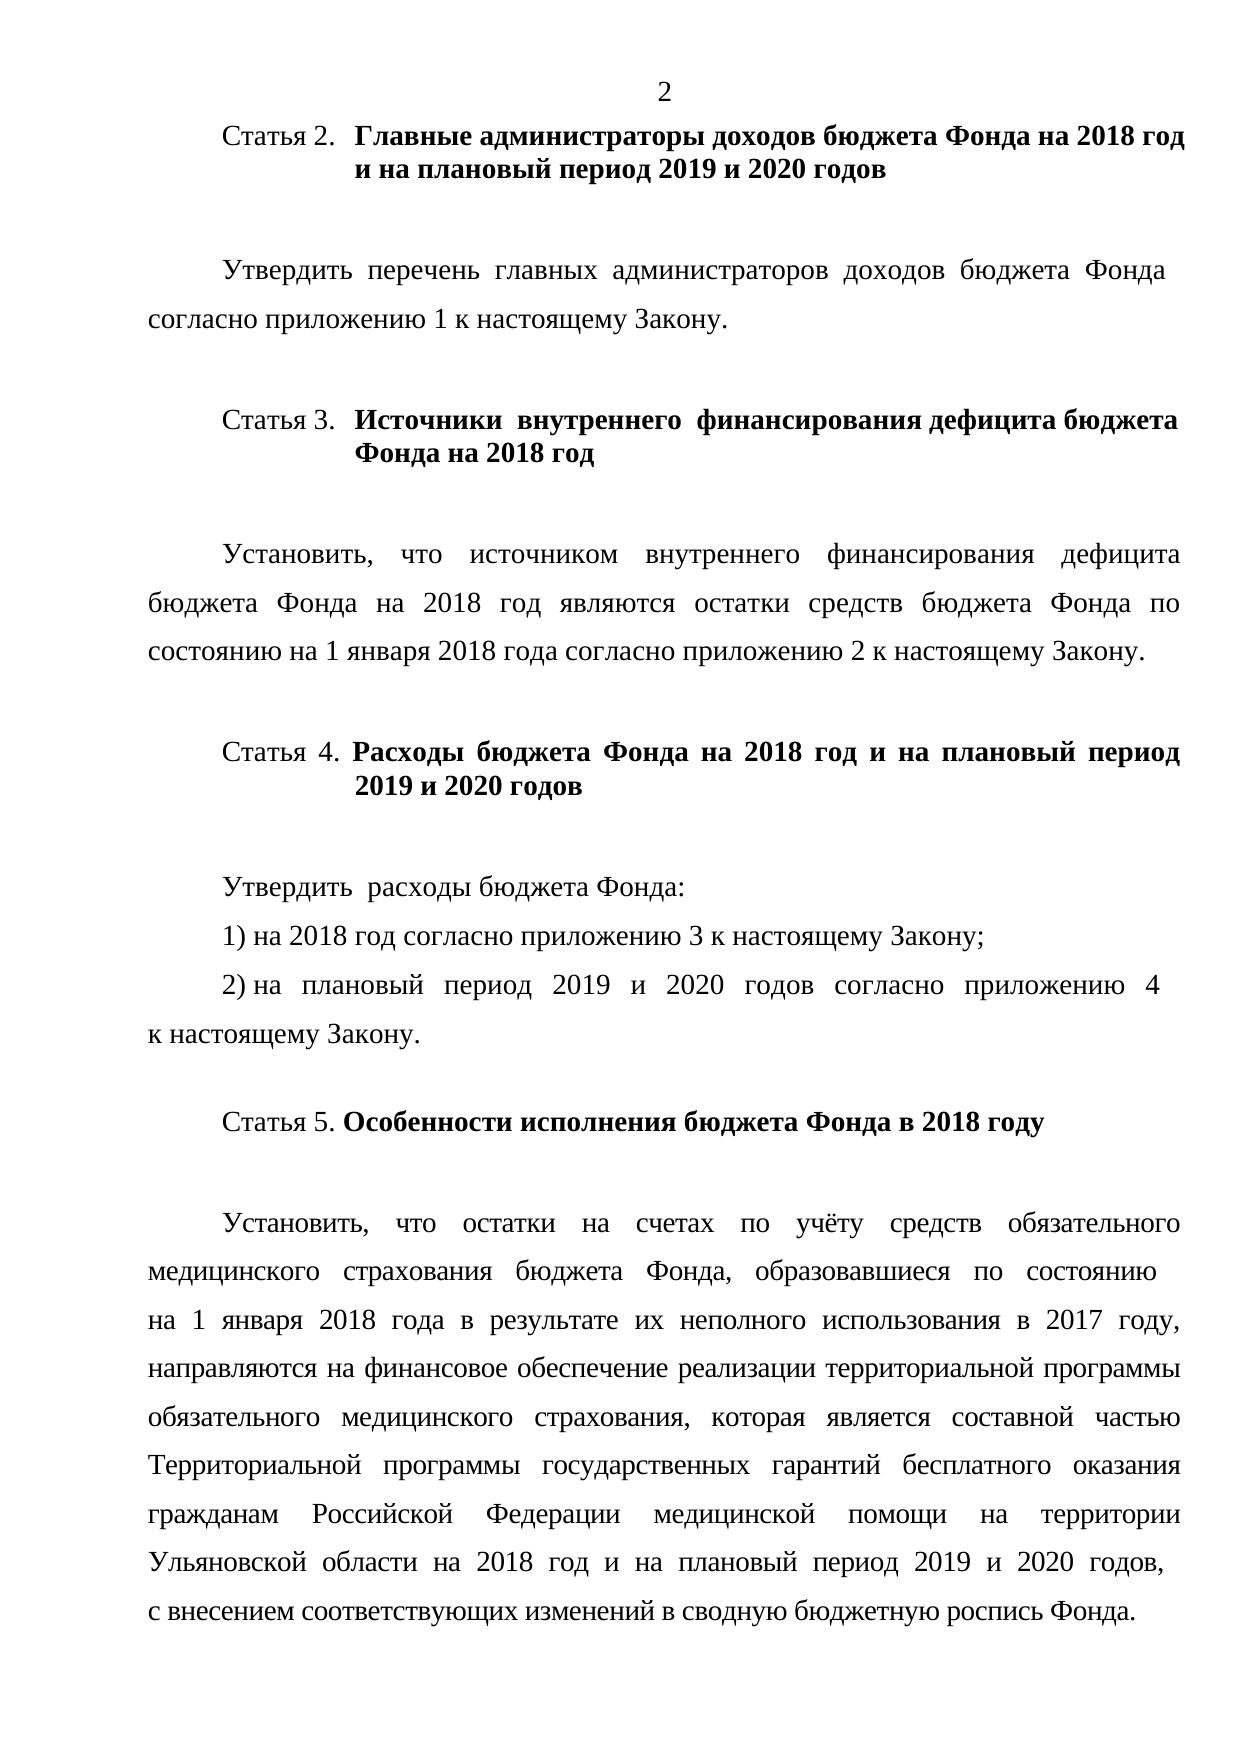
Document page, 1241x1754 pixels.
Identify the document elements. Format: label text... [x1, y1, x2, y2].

text 1) на 2018 год согласно приложению 3 к настоящему Закону; [148, 918, 1181, 952]
text Статья 4. Расходы бюджета Фонда на 2018 год и на плановый период 2019 и 2020 годов [222, 734, 1181, 802]
text Утвердить перечень главных администраторов доходов бюджета Фонда согласно приложению 1 к настоящему Закону. [148, 252, 1181, 334]
text Установить, что остатки на счетах по учёту средств обязательного медицинского страхования бюджета Фонда, образовавшиеся по состоянию на 1 января 2018 года в результате их неполного использования в 2017 году, направляются на финансовое обеспечение реализации территориальной программы обязательного медицинского страхования, которая является составной частью Территориальной программы государственных гарантий бесплатного оказания гражданам Российской Федерации медицинской помощи на территории Ульяновской области на 2018 год и на плановый период 2019 и 2020 годов, с внесением соответствующих изменений в сводную бюджетную роспись Фонда. [148, 1205, 1181, 1627]
table_header Источники внутреннего финансирования дефицита бюджета Фонда на 2018 год [354, 402, 1192, 469]
table_header Главные администраторы доходов бюджета Фонда на 2018 год и на плановый период 2019 и 2020 годов [354, 118, 1192, 185]
text Утвердить расходы бюджета Фонда: [148, 869, 1181, 902]
table_header Статья 3. [222, 402, 354, 469]
text Статья 5. Особенности исполнения бюджета Фонда в 2018 году [148, 1104, 1181, 1138]
text Установить, что источником внутреннего финансирования дефицита бюджета Фонда на 2018 год являются остатки средств бюджета Фонда по состоянию на 1 января 2018 года согласно приложению 2 к настоящему Закону. [148, 536, 1181, 667]
text 2) на плановый период 2019 и 2020 годов согласно приложению 4 к настоящему Закону. [148, 967, 1181, 1050]
table_header Статья 2. [222, 118, 354, 185]
